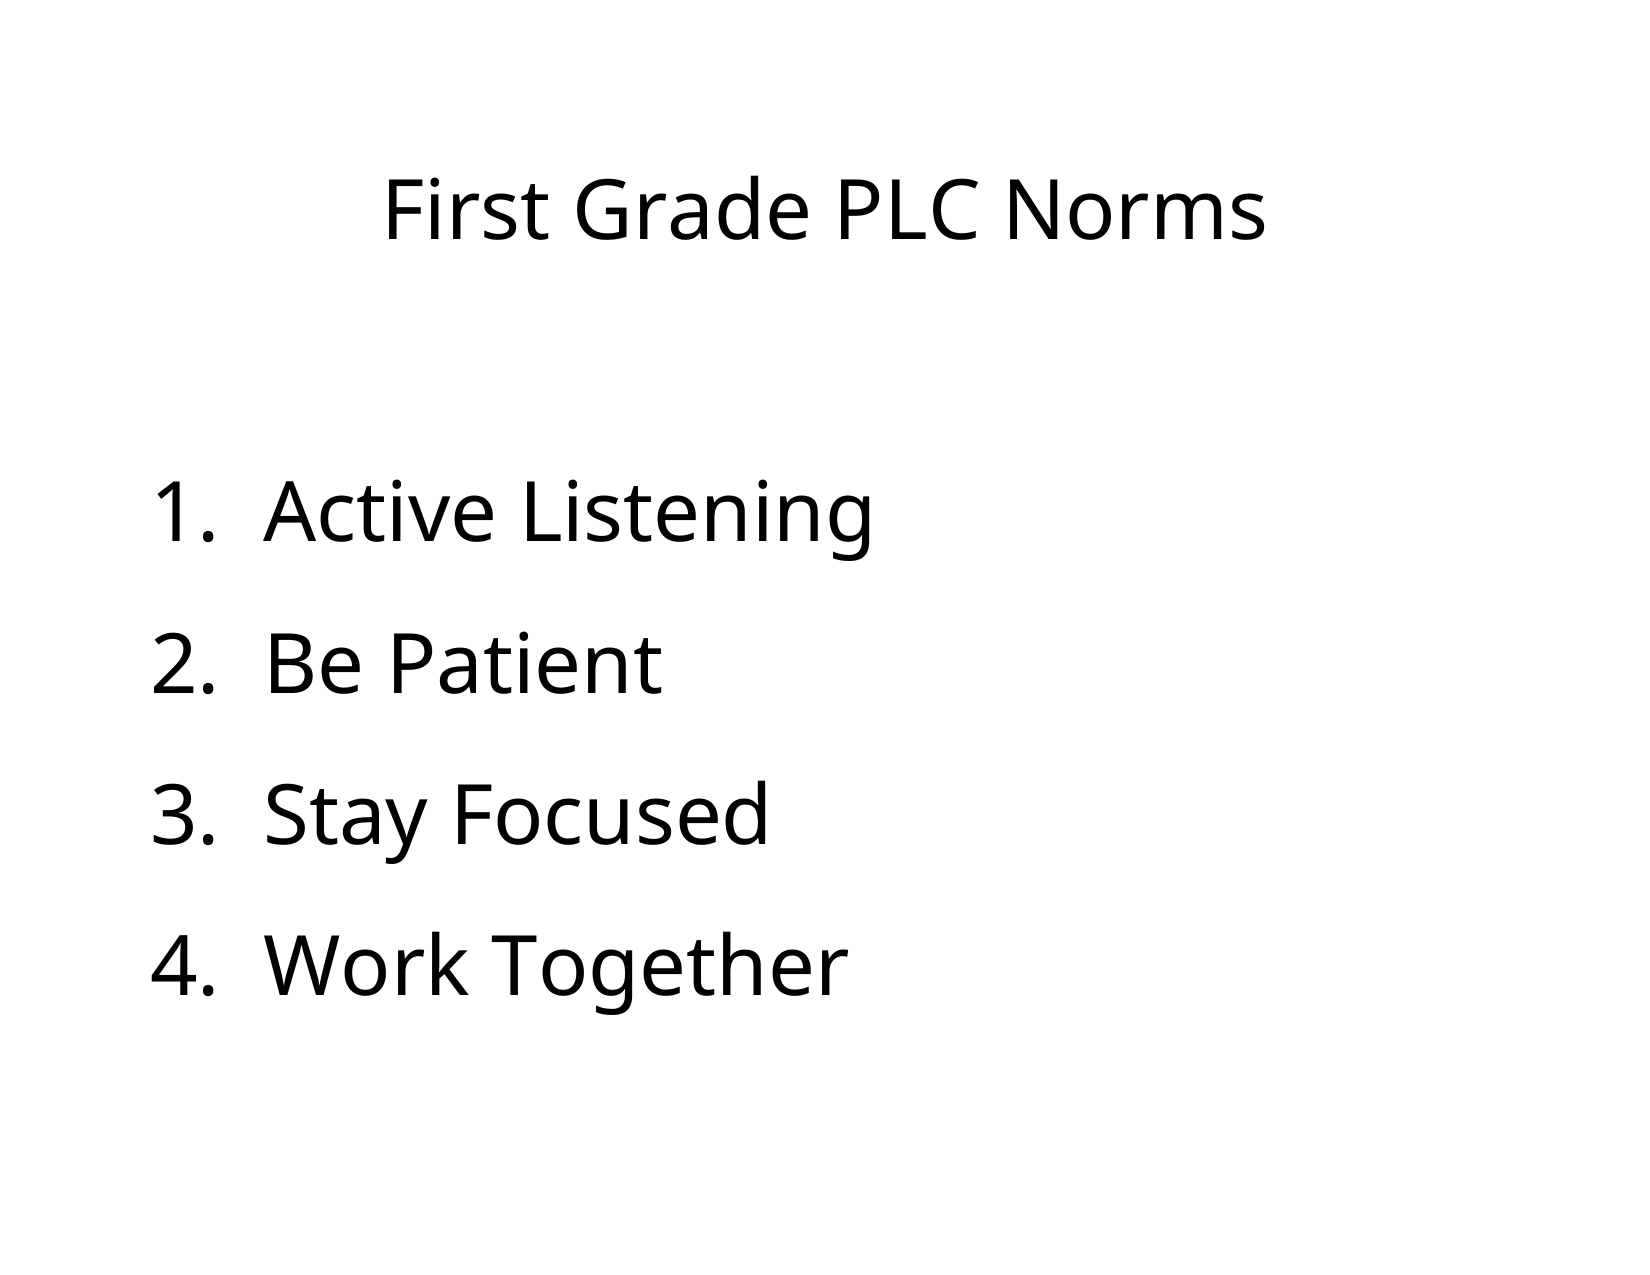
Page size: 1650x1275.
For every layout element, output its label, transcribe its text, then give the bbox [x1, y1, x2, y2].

text First Grade PLC Norms [150, 150, 1500, 263]
text 3. Stay Focused [150, 755, 1500, 869]
text 1. Active Listening [150, 453, 1500, 566]
text 2. Be Patient [150, 604, 1500, 718]
text 4. Work Together [150, 907, 1500, 1020]
